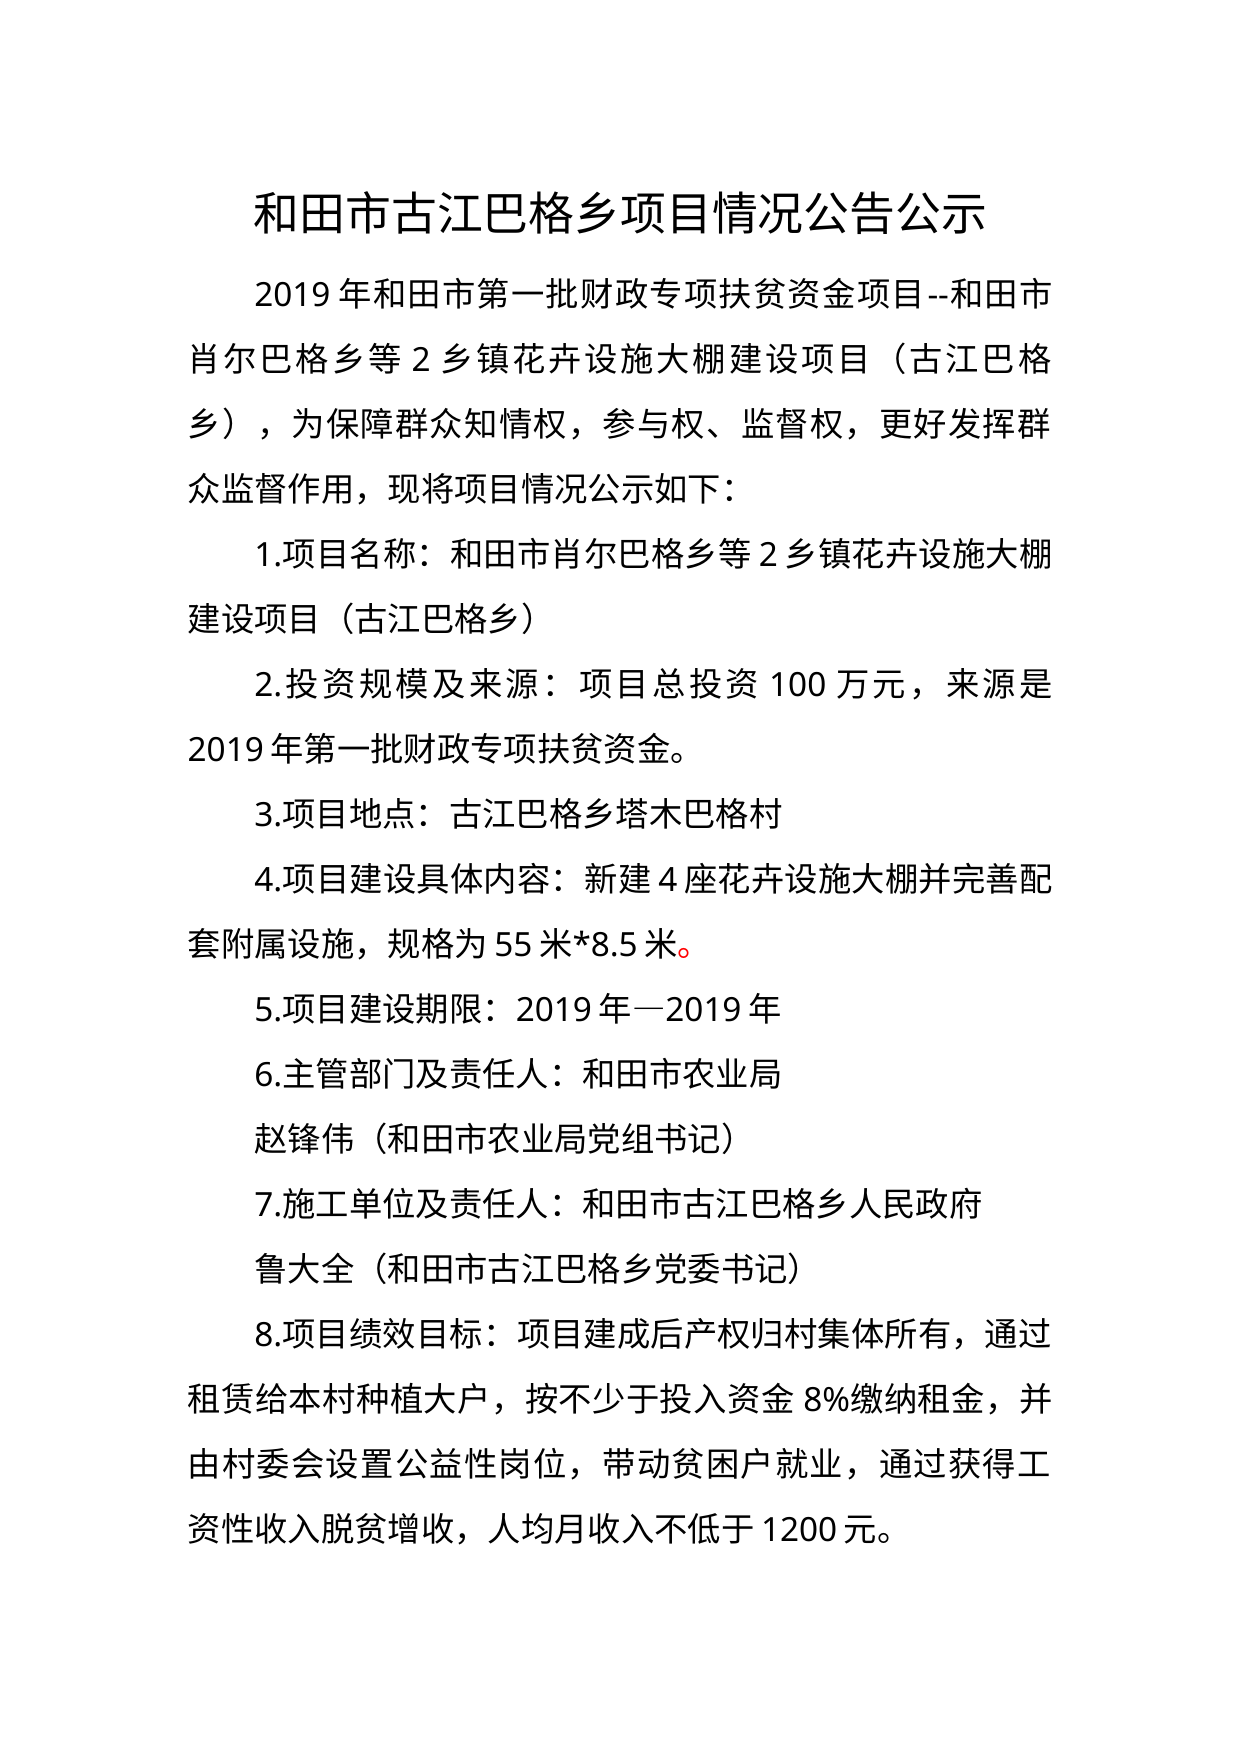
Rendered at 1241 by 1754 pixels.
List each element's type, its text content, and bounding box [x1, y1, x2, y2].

text 2019年和田市第一批财政专项扶贫资金项目--和田市肖尔巴格乡等2乡镇花卉设施大棚建设项目（古江巴格乡），为保障群众知情权，参与权、监督权，更好发挥群众监督作用，现将项目情况公示如下： [187, 259, 1053, 519]
list 1.项目名称：和田市肖尔巴格乡等2乡镇花卉设施大棚建设项目（古江巴格乡） [187, 519, 1053, 649]
list 3.项目地点：古江巴格乡塔木巴格村 [187, 779, 1053, 844]
list 4.项目建设具体内容：新建4座花卉设施大棚并完善配套附属设施，规格为55米*8.5米。 [187, 844, 1053, 974]
list 鲁大全（和田市古江巴格乡党委书记） [187, 1234, 1053, 1299]
list 6.主管部门及责任人：和田市农业局 [187, 1039, 1053, 1104]
list 7.施工单位及责任人：和田市古江巴格乡人民政府 [187, 1169, 1053, 1234]
list 赵锋伟（和田市农业局党组书记） [187, 1104, 1053, 1169]
list 2.投资规模及来源：项目总投资100万元，来源是2019年第一批财政专项扶贫资金。 [187, 649, 1053, 779]
list 8.项目绩效目标：项目建成后产权归村集体所有，通过租赁给本村种植大户，按不少于投入资金8%缴纳租金，并由村委会设置公益性岗位，带动贫困户就业，通过获得工资性收入脱贫增收，人均月收入不低于1200元。 [187, 1299, 1053, 1559]
text 和田市古江巴格乡项目情况公告公示 [187, 162, 1053, 259]
list 5.项目建设期限：2019年—2019年 [187, 974, 1053, 1039]
